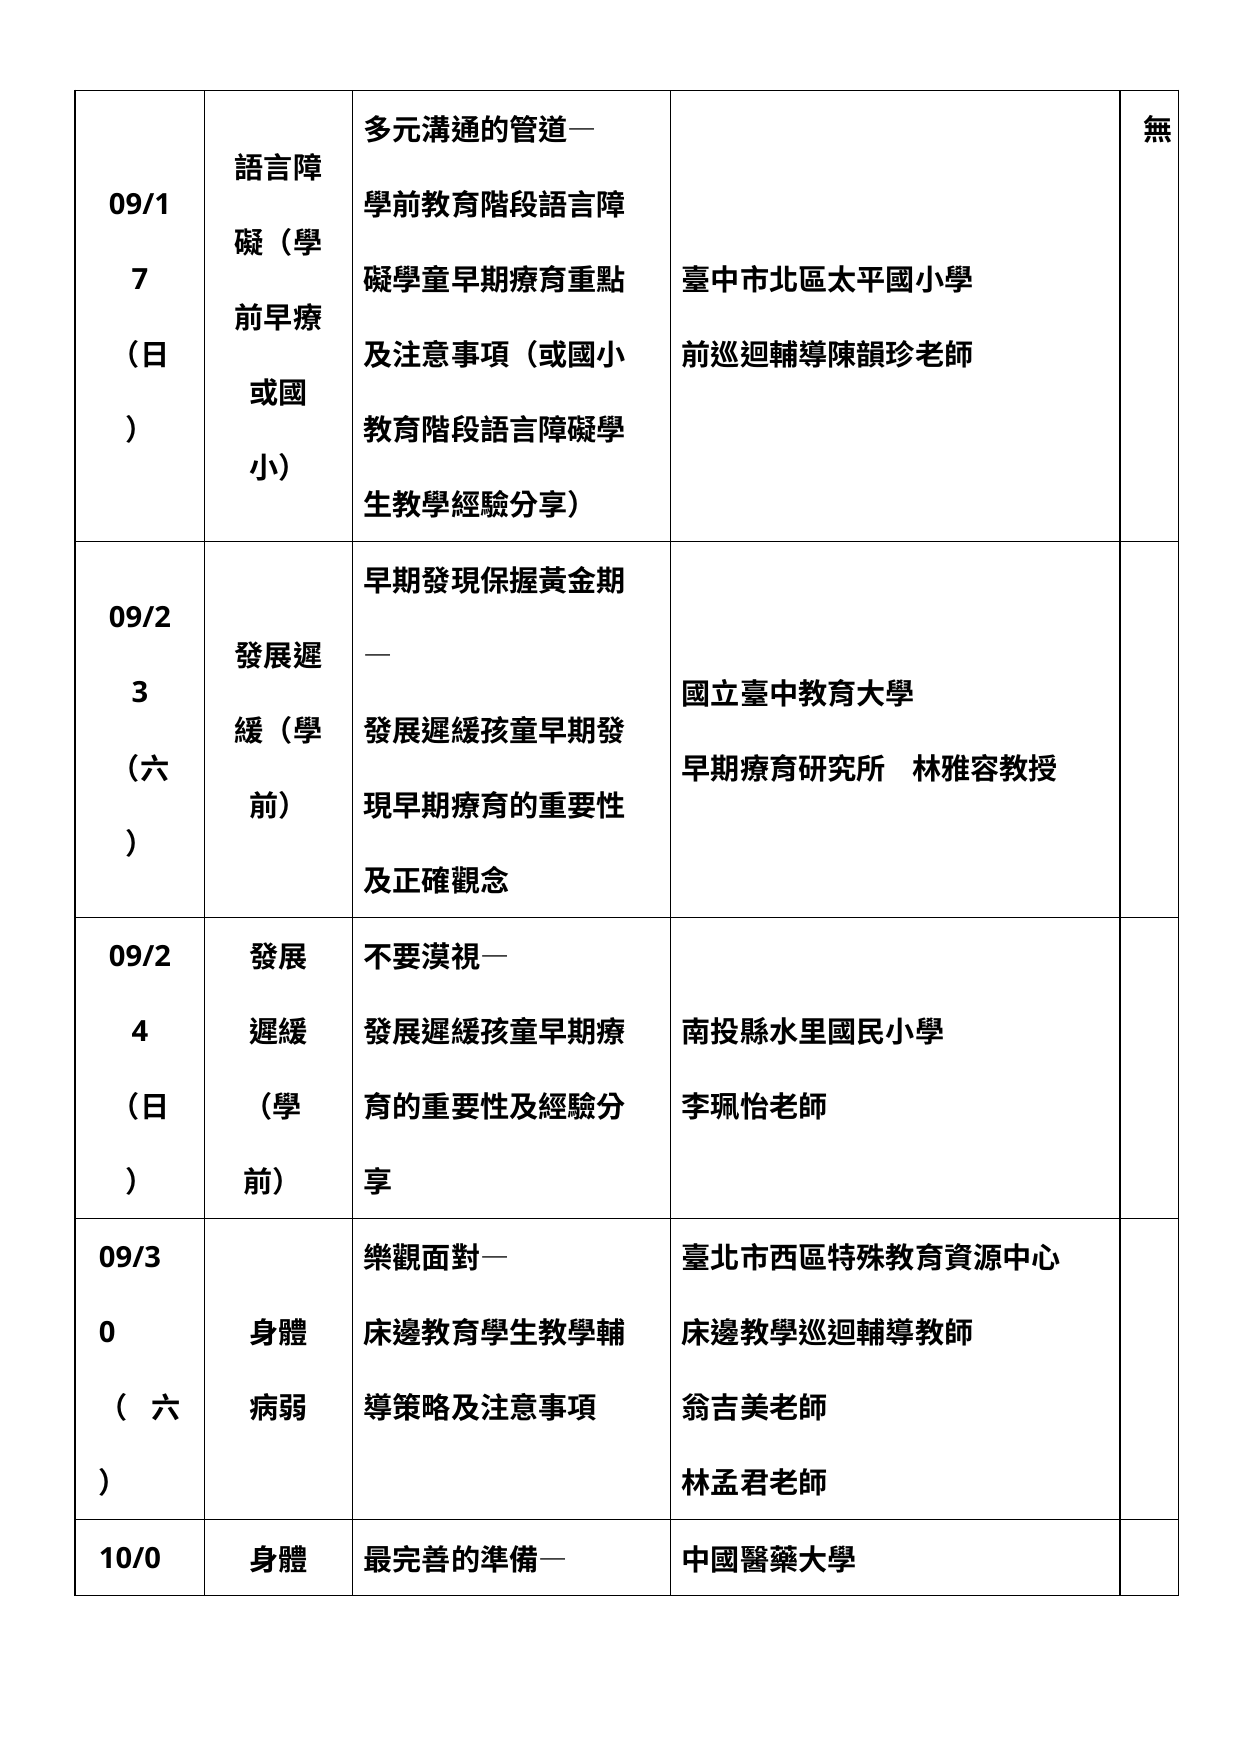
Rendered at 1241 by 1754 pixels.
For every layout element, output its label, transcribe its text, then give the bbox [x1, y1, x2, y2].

table_cell 身體 病弱 [205, 1219, 352, 1519]
table_cell 樂觀面對— 床邊教育學生教學輔導策略及注意事項 [353, 1219, 670, 1519]
table_cell 無 [1121, 91, 1178, 541]
table_cell 09/17（日） [76, 91, 204, 541]
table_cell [353, 1520, 670, 1595]
table_cell 10/01（日） [76, 1520, 204, 1595]
table_cell [1121, 1520, 1178, 1595]
table_cell 臺北市西區特殊教育資源中心 床邊教學巡迴輔導教師 翁吉美老師 林孟君老師 [671, 1219, 1119, 1519]
table_cell 身體 病弱 （大學） [205, 1520, 352, 1595]
table_cell 09/23（六） [76, 542, 204, 917]
table_cell [1121, 918, 1178, 1218]
table_cell 南投縣水里國民小學 李珮怡老師 [671, 918, 1119, 1218]
table_cell 發展遲緩（學前） [205, 542, 352, 917]
table_cell [1121, 1219, 1178, 1519]
table_cell 語言障礙（學前早療或國小） [205, 91, 352, 541]
table_cell 09/24（日） [76, 918, 204, 1218]
table_cell 不要漠視— 發展遲緩孩童早期療育的重要性及經驗分享 [353, 918, 670, 1218]
table_cell 早期發現保握黃金期— 發展遲緩孩童早期發現早期療育的重要性及正確觀念 [353, 542, 670, 917]
table_cell 09/30（六） [76, 1219, 204, 1519]
table_cell 中國醫藥大學 資源教室 羅郁晴輔導老師 [671, 1520, 1119, 1595]
table_cell 臺中市北區太平國小學 前巡迴輔導陳韻珍老師 [671, 91, 1119, 541]
table_cell 發展 遲緩 （學前） [205, 918, 352, 1218]
table_cell [1121, 542, 1178, 917]
table_cell 國立臺中教育大學 早期療育研究所 林雅容教授 [671, 542, 1119, 917]
table_cell 多元溝通的管道— 學前教育階段語言障礙學童早期療育重點及注意事項（或國小教育階段語言障礙學生教學經驗分享） [353, 91, 670, 541]
